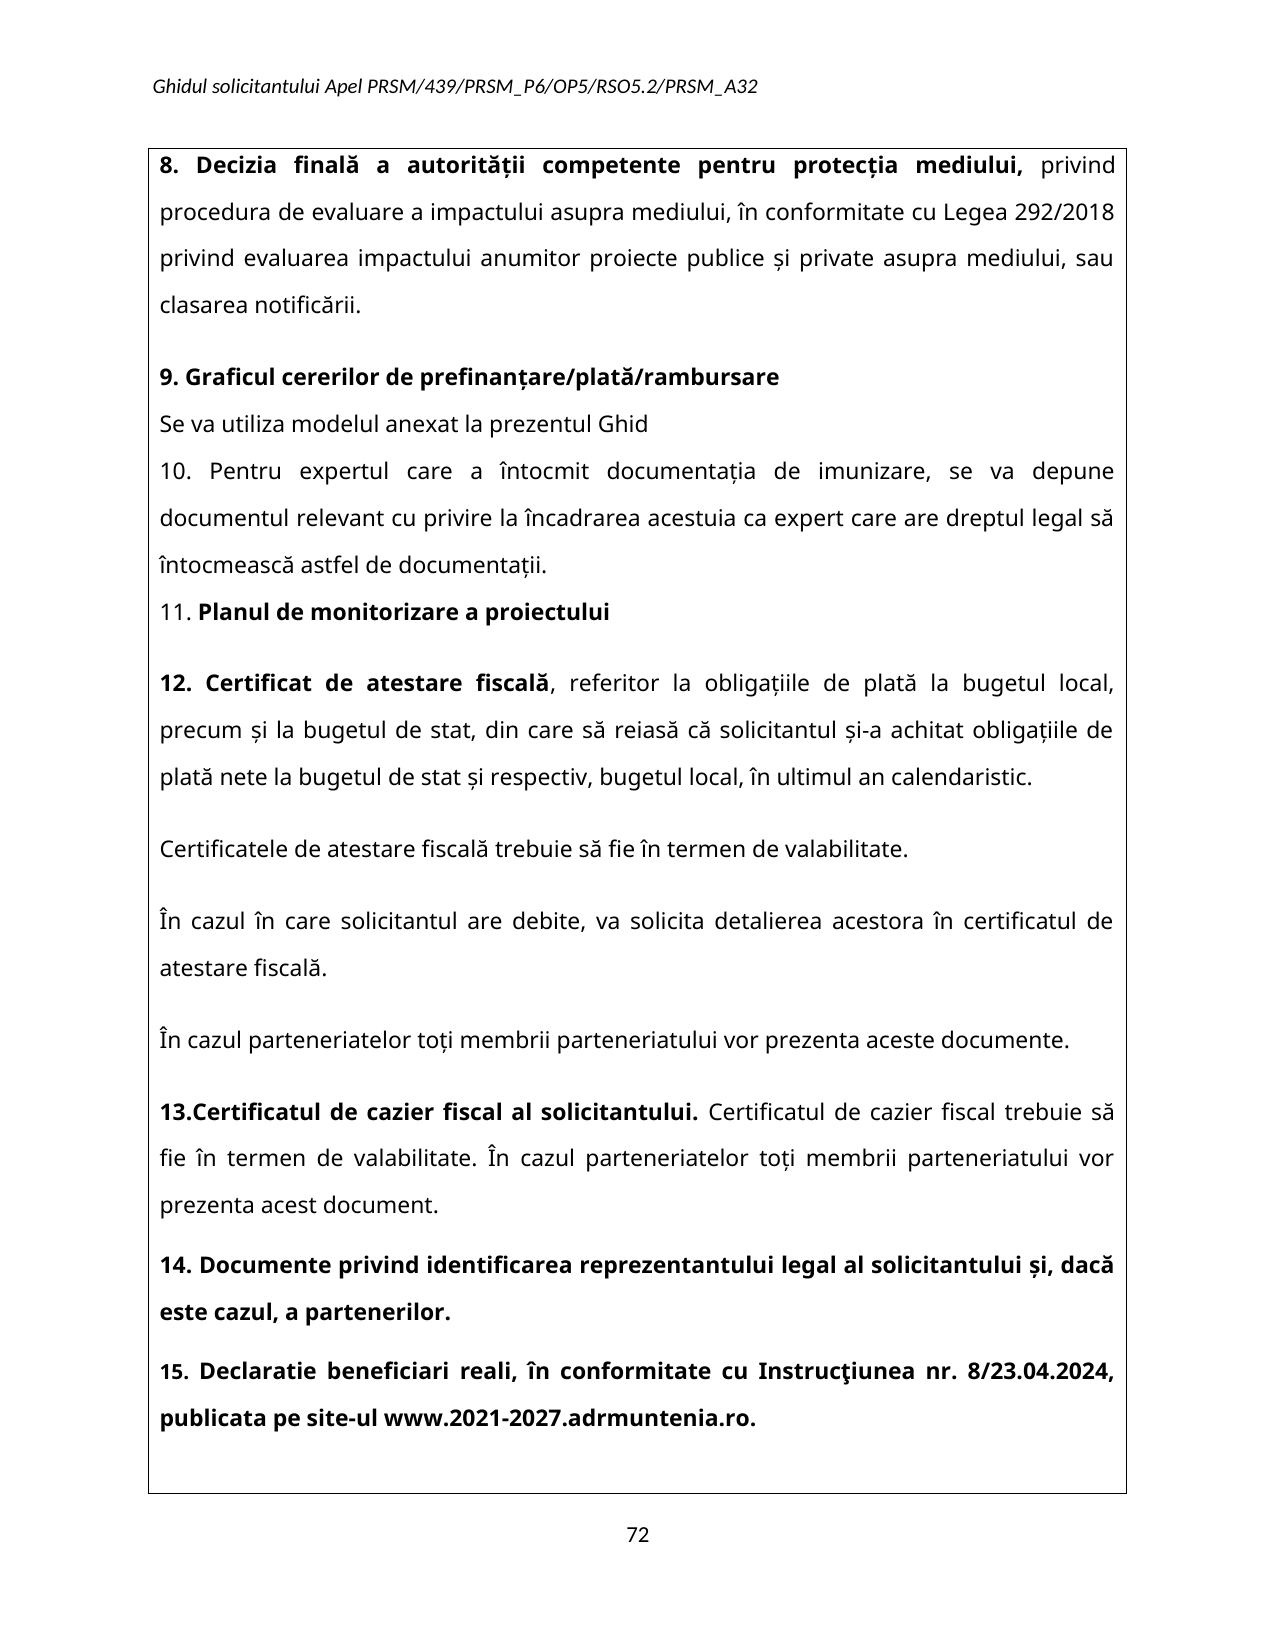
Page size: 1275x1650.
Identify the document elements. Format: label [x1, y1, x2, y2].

table_header [149, 149, 1126, 1493]
